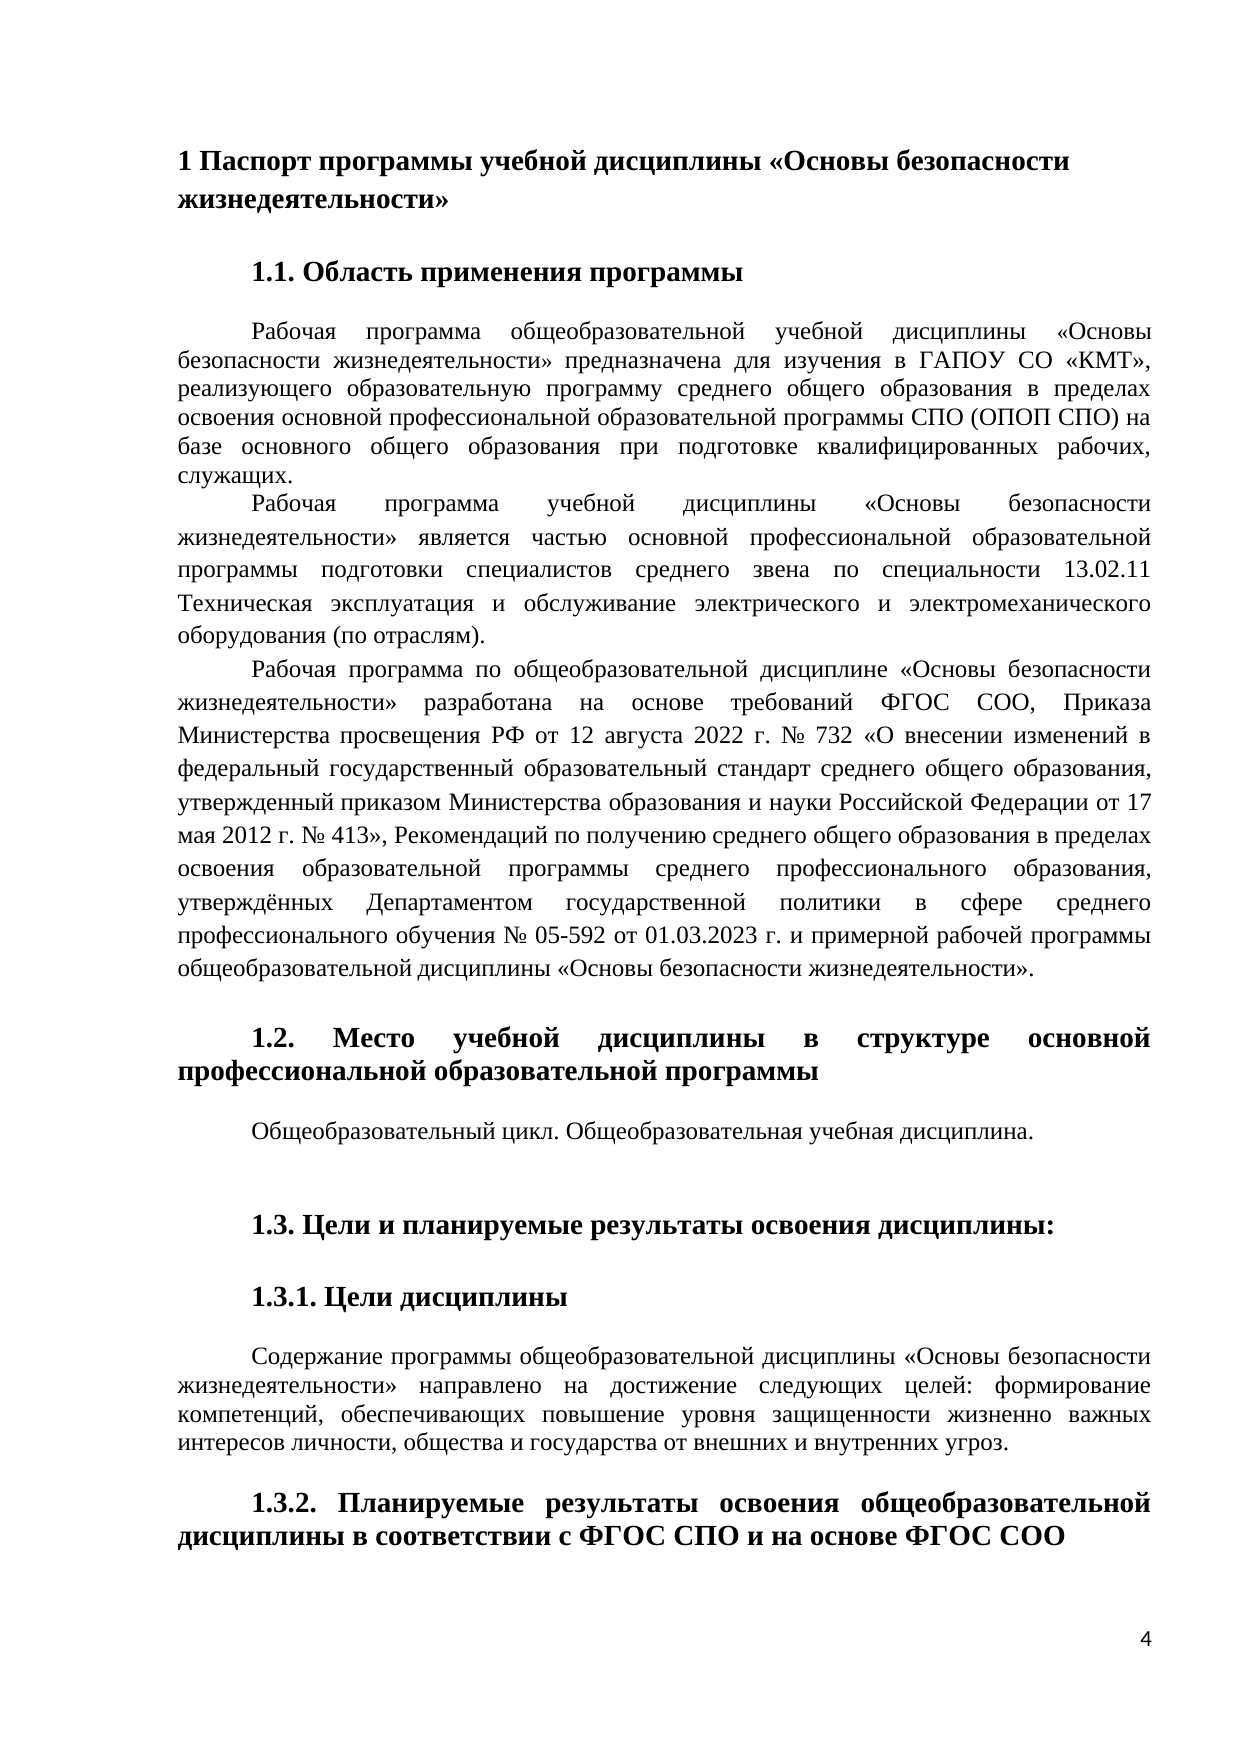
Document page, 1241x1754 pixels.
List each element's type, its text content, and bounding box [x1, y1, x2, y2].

list Рабочая программа учебной дисциплины «Основы безопасности жизнедеятельности» является частью основной профессиональной образовательной программы подготовки специалистов среднего звена по специальности 13.02.11 Техническая эксплуатация и обслуживание электрического и электромеханического оборудования (по отраслям). Рабочая программа по общеобразовательной дисциплине «Основы безопасности жизнедеятельности» разработана на основе требований ФГОС СОО, Приказа Министерства просвещения РФ от 12 августа 2022 г. № 732 «О внесении изменений в федеральный государственный образовательный стандарт среднего общего образования, утвержденный приказом Министерства образования и науки Российской Федерации от 17 мая 2012 г. № 413», Рекомендаций по получению среднего общего образования в пределах освоения образовательной программы среднего профессионального образования, утверждённых Департаментом государственной политики в сфере среднего профессионального обучения № 05-592 от 01.03.2023 г. и примерной рабочей программы общеобразовательной дисциплины «Основы безопасности жизнедеятельности». [177, 488, 1152, 588]
list 1.1. Область применения программы [177, 254, 1152, 287]
subtitle 1 Паспорт программы учебной дисциплины «Основы безопасности жизнедеятельности» [177, 143, 1152, 215]
text Содержание программы общеобразовательной дисциплины «Основы безопасности жизнедеятельности» направлено на достижение следующих целей: формирование компетенций, обеспечивающих повышение уровня защищенности жизненно важных интересов личности, общества и государства от внешних и внутренних угроз. [177, 1341, 1152, 1456]
list Рабочая программа учебной дисциплины «Основы безопасности жизнедеятельности» является частью основной профессиональной образовательной программы подготовки специалистов среднего звена по специальности 13.02.11 Техническая эксплуатация и обслуживание электрического и электромеханического оборудования (по отраслям). Рабочая программа по общеобразовательной дисциплине «Основы безопасности жизнедеятельности» разработана на основе требований ФГОС СОО, Приказа Министерства просвещения РФ от 12 августа 2022 г. № 732 «О внесении изменений в федеральный государственный образовательный стандарт среднего общего образования, утвержденный приказом Министерства образования и науки Российской Федерации от 17 мая 2012 г. № 413», Рекомендаций по получению среднего общего образования в пределах освоения образовательной программы среднего профессионального образования, утверждённых Департаментом государственной политики в сфере среднего профессионального обучения № 05-592 от 01.03.2023 г. и примерной рабочей программы общеобразовательной дисциплины «Основы безопасности жизнедеятельности». [177, 616, 1152, 982]
list Рабочая программа общеобразовательной учебной дисциплины «Основы безопасности жизнедеятельности» предназначена для изучения в ГАПОУ СО «КМТ», реализующего образовательную программу среднего общего образования в пределах освоения основной профессиональной образовательной программы СПО (ОПОП СПО) на базе основного общего образования при подготовке квалифицированных рабочих, служащих. [177, 316, 1152, 488]
text 1.3. Цели и планируемые результаты освоения дисциплины: [177, 1207, 1152, 1240]
list 1.2. Место учебной дисциплины в структуре основной профессиональной образовательной программы [177, 1020, 1152, 1087]
text 1.3.2. Планируемые результаты освоения общеобразовательной дисциплины в соответствии с ФГОС СПО и на основе ФГОС СОО [177, 1485, 1152, 1552]
list Общеобразовательный цикл. Общеобразовательная учебная дисциплина. [177, 1116, 1152, 1144]
text 1.3.1. Цели дисциплины [177, 1279, 1152, 1312]
